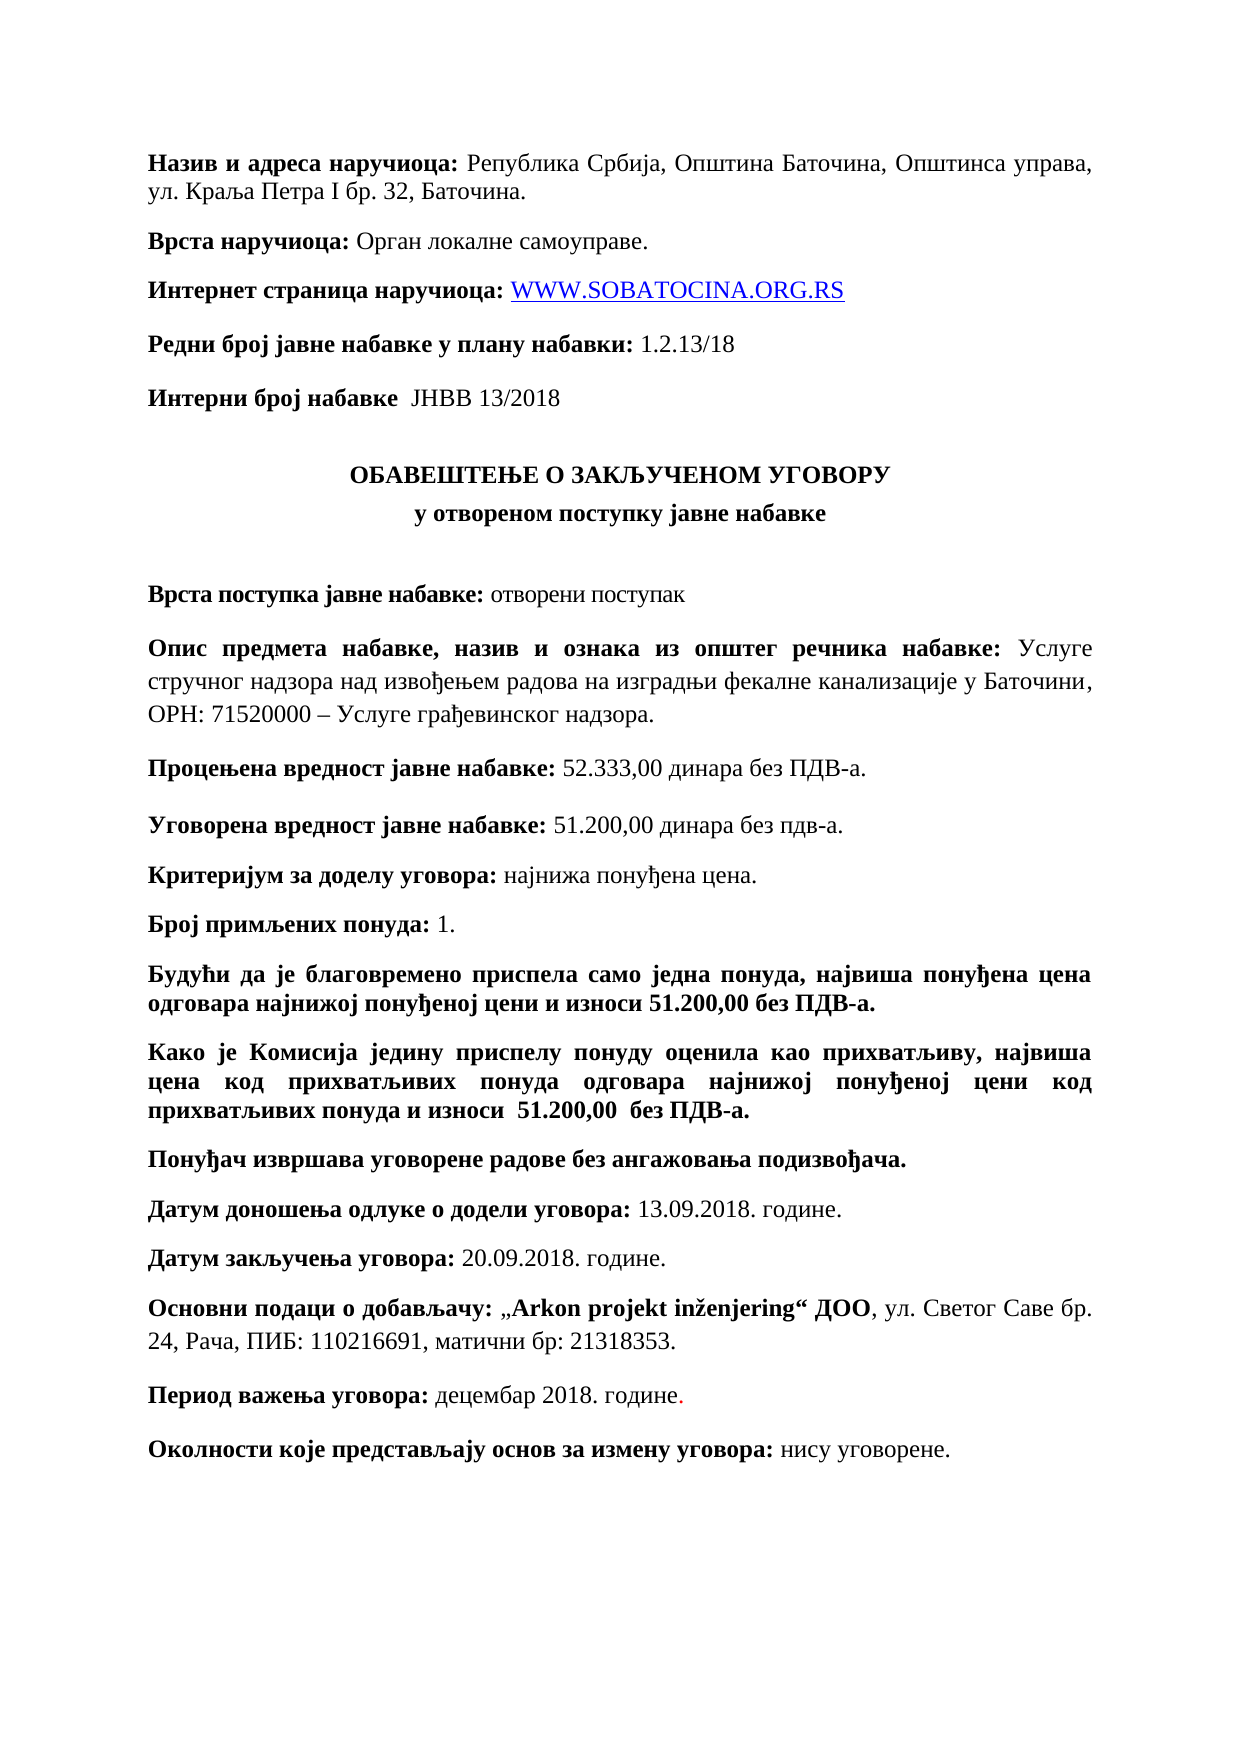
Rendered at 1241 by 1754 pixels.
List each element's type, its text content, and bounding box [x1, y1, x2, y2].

text Понуђач извршава уговорене радове без ангажовања подизвођача. [148, 1144, 1092, 1173]
text Интернет страница наручиоца: WWW.SOBATOCINA.ORG.RS [148, 276, 1092, 304]
text ОБАВЕШТЕЊЕ О ЗАКЉУЧЕНОМ УГОВОРУ у отвореном поступку јавне набавке [148, 454, 1092, 529]
text Основни подаци о добављачу: „Аrkon projekt inženjering“ ДОО, ул. Светог Саве бр. 24, Рача, ПИБ: 110216691, матични бр: 21318353. [148, 1293, 1092, 1355]
text Интерни број набавке ЈНВВ 13/2018 [148, 383, 1092, 412]
text Будући да је благовремено приспела само једна понуда, највиша понуђена цена одговара најнижој понуђеној цени и износи 51.200,00 без ПДВ-а. [148, 959, 1092, 1016]
text Врста наручиоца: Орган локалне самоуправе. [148, 226, 1092, 255]
text Датум доношења одлуке о додели уговора: 13.09.2018. године. [148, 1194, 1092, 1223]
text Опис предмета набавке, назив и ознака из општег речника набавке: Услуге стручног надзора над извођењем радова на изградњи фекалне канализације у Баточини, ОРН: 71520000 – Услуге грађевинског надзора. [148, 633, 1092, 727]
text Процењена вредност јавне набавке: 52.333,00 динара без ПДВ-а. [148, 753, 1092, 781]
text Како је Комисија једину приспелу понуду оценила као прихватљиву, највиша цена код прихватљивих понуда одговара најнижој понуђеној цени код прихватљивих понуда и износи 51.200,00 без ПДВ-а. [148, 1037, 1092, 1123]
text Критеријум за доделу уговора: најнижа понуђена цена. [148, 860, 1092, 888]
text Редни број јавне набавке у плану набавки: 1.2.13/18 [148, 329, 1092, 358]
text Уговорена вредност јавне набавке: 51.200,00 динара без пдв-а. [148, 810, 1092, 839]
text Околности које представљају основ за измену уговора: нису уговорене. [148, 1434, 1092, 1462]
text Период важења уговора: децембар 2018. године. [148, 1380, 1092, 1409]
text Назив и адреса наручиоца: Република Србија, Општина Баточина, Oпштинса управа, ул. Краља Петра I бр. 32, Баточина. [148, 148, 1092, 205]
text Број примљених понуда: 1. [148, 909, 1092, 938]
text Врста поступка јавне набавке: отворени поступак [148, 579, 1092, 608]
text Датум закључења уговора: 20.09.2018. године. [148, 1243, 1092, 1272]
